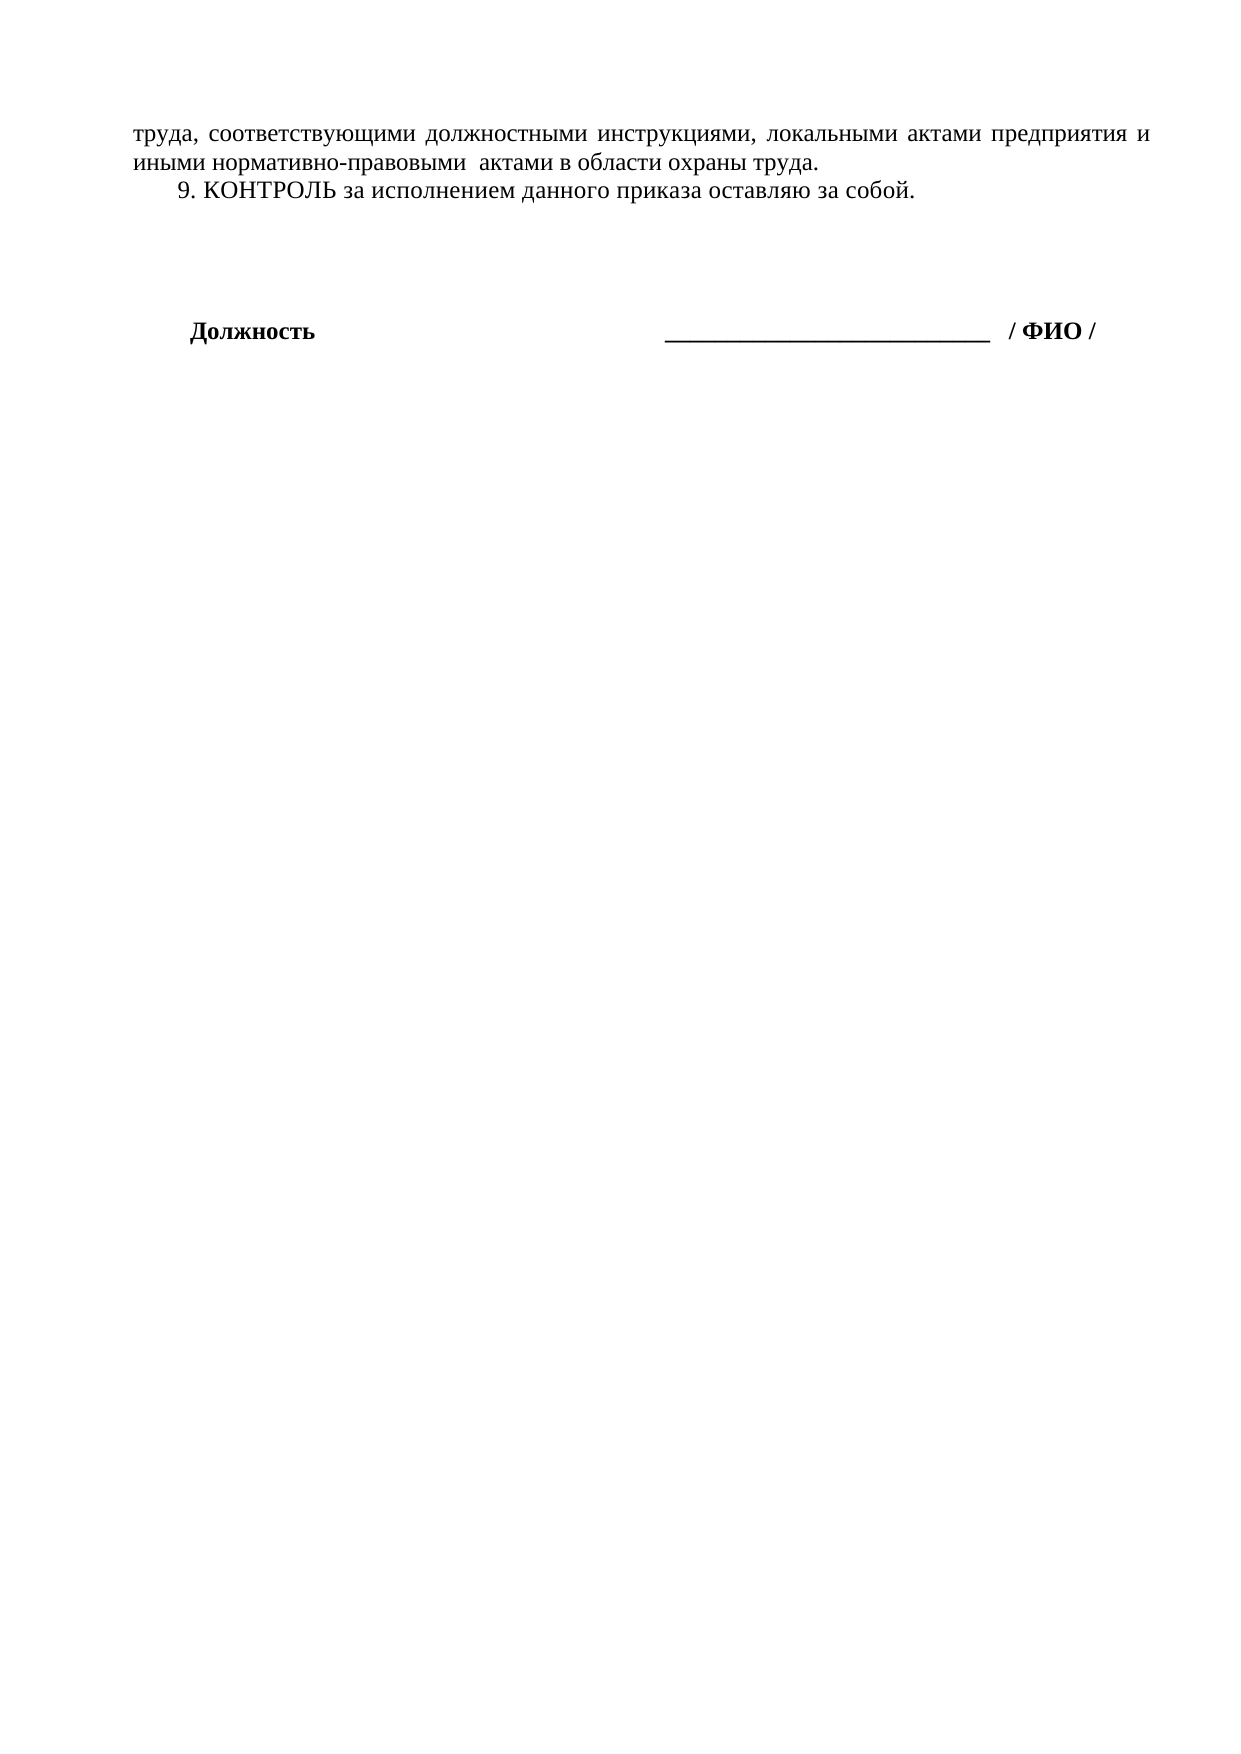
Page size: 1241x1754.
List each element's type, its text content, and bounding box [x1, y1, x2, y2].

text Должность __________________________ / ФИО / [177, 316, 1152, 345]
text 9. КОНТРОЛЬ за исполнением данного приказа оставляю за собой. [177, 176, 1152, 204]
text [133, 118, 1152, 176]
